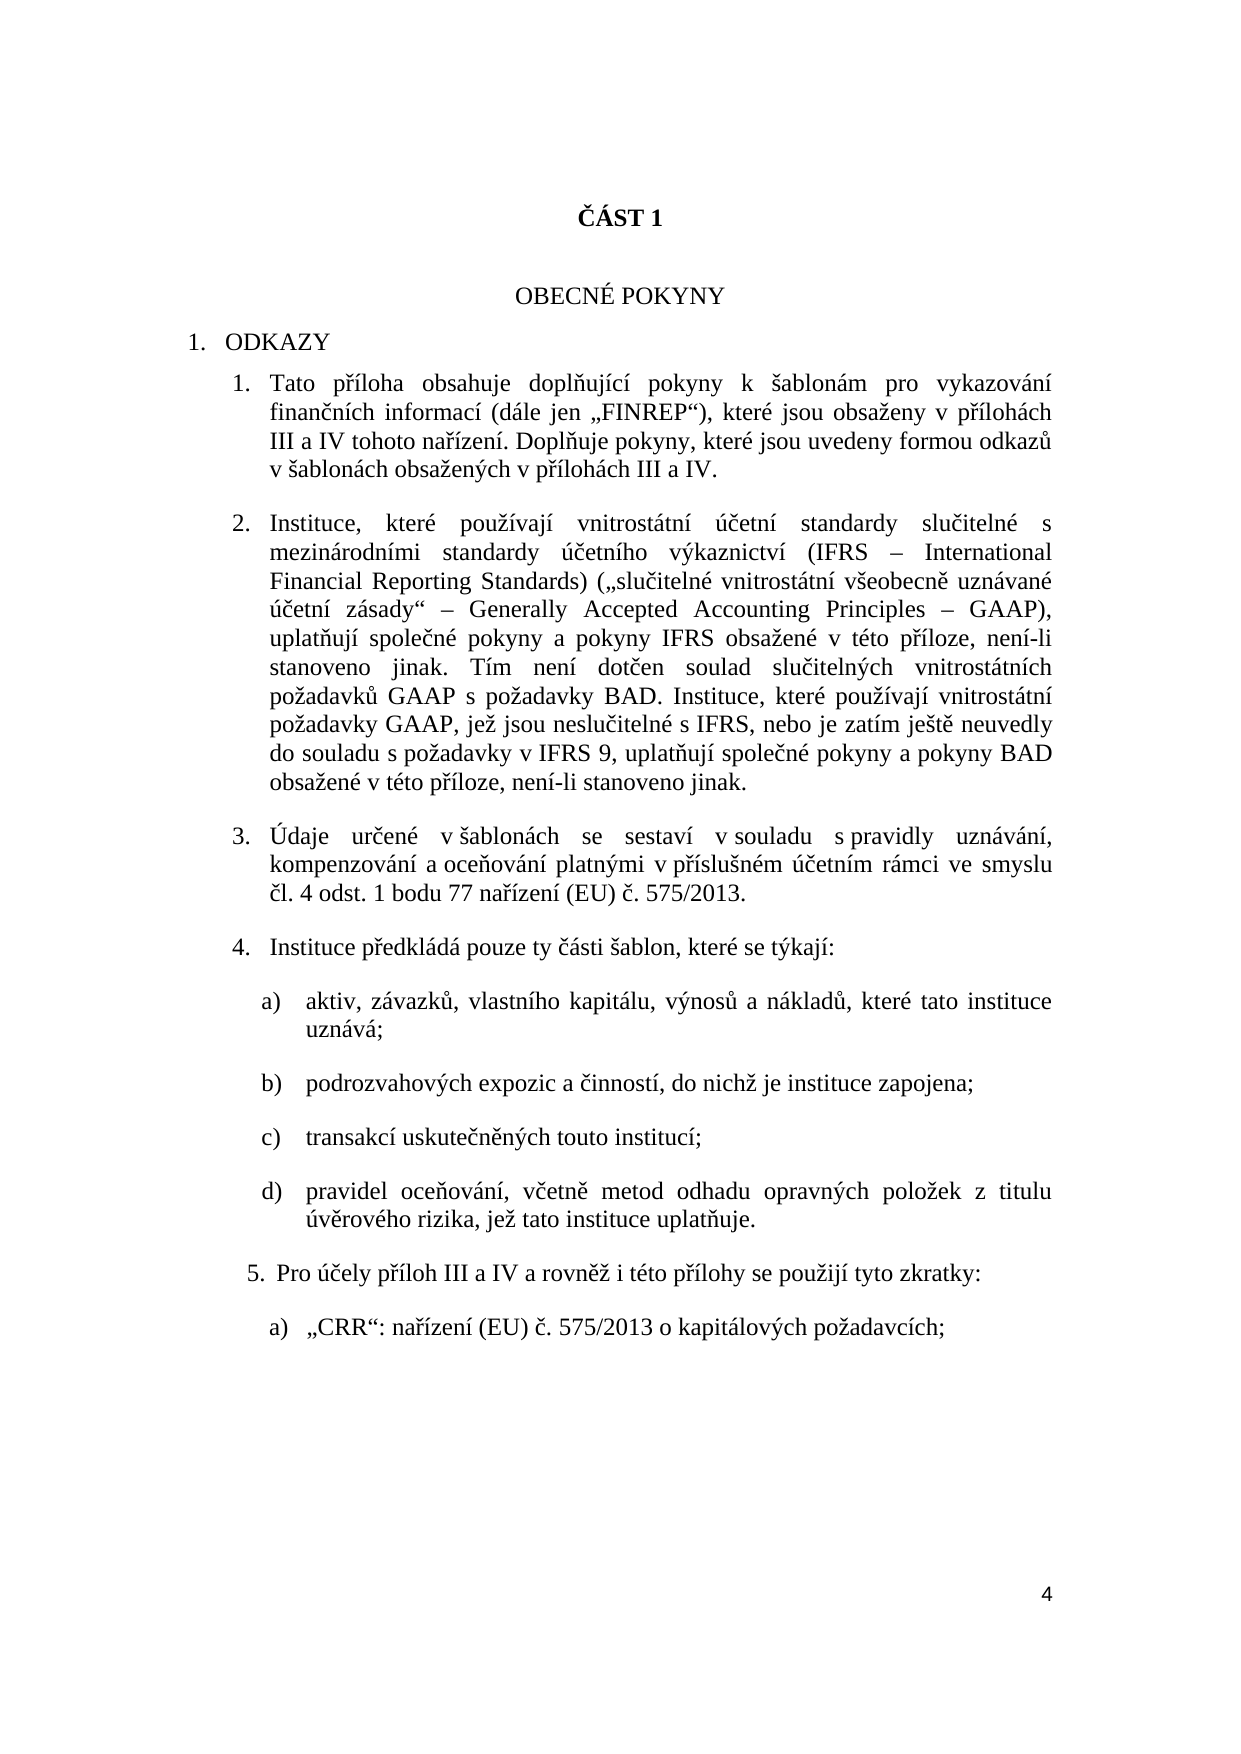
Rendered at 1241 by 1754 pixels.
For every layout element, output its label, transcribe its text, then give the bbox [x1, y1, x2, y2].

subtitle Obecné pokyny [187, 281, 1053, 310]
list aktiv, závazků, vlastního kapitálu, výnosů a nákladů, které tato instituce uznává; [261, 986, 1053, 1043]
text Tato příloha obsahuje doplňující pokyny k šablonám pro vykazování finančních informací (dále jen „FINREP“), které jsou obsaženy v přílohách III a IV tohoto nařízení. Doplňuje pokyny, které jsou uvedeny formou odkazů v šablonách obsažených v přílohách III a IV. [232, 368, 1053, 483]
subtitle Odkazy [187, 327, 1053, 356]
list podrozvahových expozic a činností, do nichž je instituce zapojena; [261, 1068, 1053, 1097]
list „CRR“: nařízení (EU) č. 575/2013 o kapitálových požadavcích; [269, 1312, 1053, 1341]
list pravidel oceňování, včetně metod odhadu opravných položek z titulu úvěrového rizika, jež tato instituce uplatňuje. [261, 1176, 1053, 1233]
list transakcí uskutečněných touto institucí; [261, 1122, 1053, 1151]
text ČÁST 1 [187, 203, 1053, 231]
text Údaje určené v šablonách se sestaví v souladu s pravidly uznávání, kompenzování a oceňování platnými v příslušném účetním rámci ve smyslu čl. 4 odst. 1 bodu 77 nařízení (EU) č. 575/2013. [232, 821, 1053, 907]
text Instituce předkládá pouze ty části šablon, které se týkají: [232, 932, 1053, 961]
text Pro účely příloh III a IV a rovněž i této přílohy se použijí tyto zkratky: [247, 1258, 1053, 1287]
text Instituce, které používají vnitrostátní účetní standardy slučitelné s mezinárodními standardy účetního výkaznictví (IFRS – International Financial Reporting Standards) („slučitelné vnitrostátní všeobecně uznávané účetní zásady“ – Generally Accepted Accounting Principles – GAAP), uplatňují společné pokyny a pokyny IFRS obsažené v této příloze, není-li stanoveno jinak. Tím není dotčen soulad slučitelných vnitrostátních požadavků GAAP s požadavky BAD. Instituce, které používají vnitrostátní požadavky GAAP, jež jsou neslučitelné s IFRS, nebo je zatím ještě neuvedly do souladu s požadavky v IFRS 9, uplatňují společné pokyny a pokyny BAD obsažené v této příloze, není-li stanoveno jinak. [232, 508, 1053, 796]
